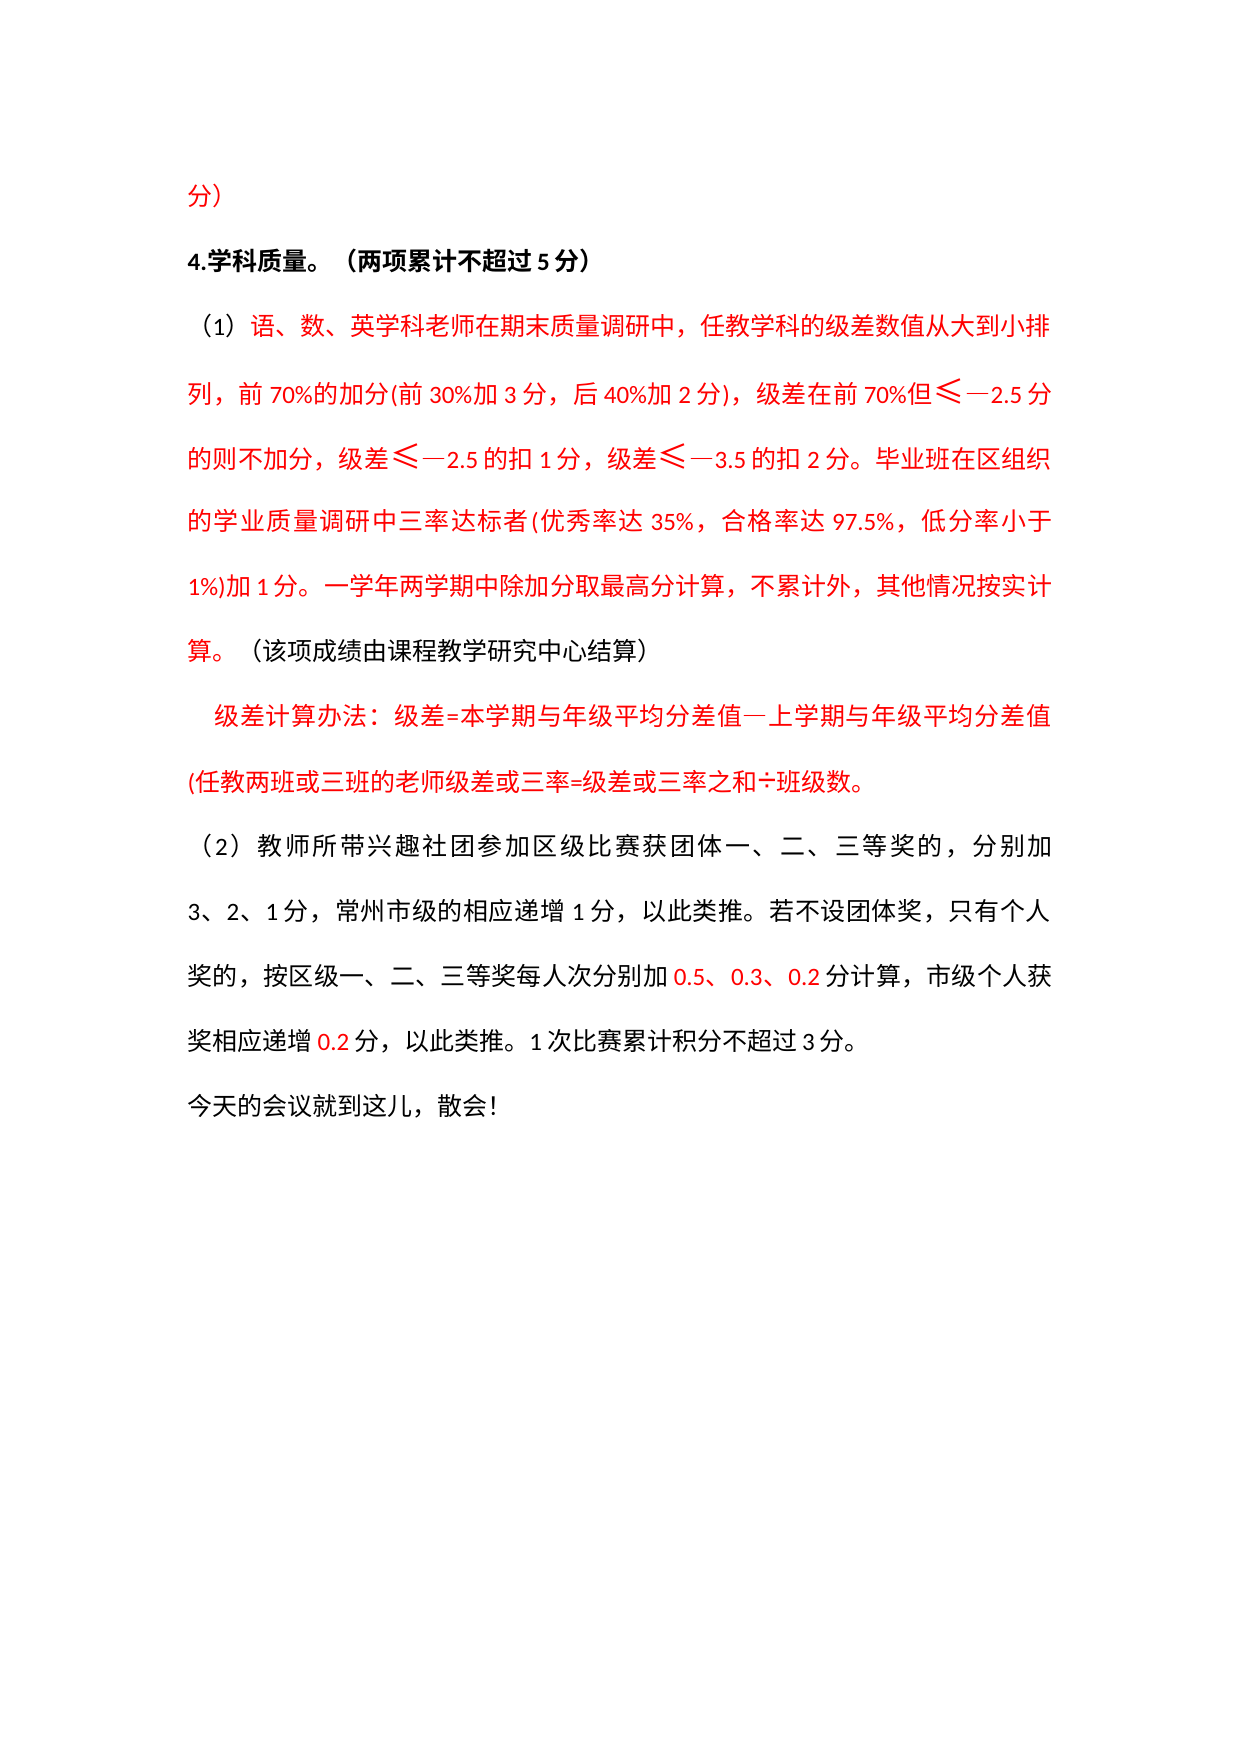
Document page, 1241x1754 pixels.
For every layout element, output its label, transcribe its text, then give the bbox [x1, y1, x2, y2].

text （2）教师所带兴趣社团参加区级比赛获团体一、二、三等奖的，分别加3、2、1分，常州市级的相应递增1分，以此类推。若不设团体奖，只有个人奖的，按区级一、二、三等奖每人次分别加0.5、0.3、0.2分计算，市级个人获奖相应递增0.2分，以此类推。1次比赛累计积分不超过3分。 [187, 812, 1053, 1072]
text 4.学科质量。（两项累计不超过5分） [187, 227, 1053, 292]
text 今天的会议就到这儿，散会！ [187, 1072, 1053, 1137]
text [187, 162, 1053, 227]
text 级差计算办法：级差=本学期与年级平均分差值—上学期与年级平均分差值(任教两班或三班的老师级差或三率=级差或三率之和÷班级数。 [187, 682, 1053, 812]
text （1）语、数、英学科老师在期末质量调研中，任教学科的级差数值从大到小排列，前70%的加分(前30%加3分，后40%加2分)，级差在前70%但≤—2.5分的则不加分，级差≤—2.5的扣1分，级差≤—3.5的扣2分。毕业班在区组织的学业质量调研中三率达标者(优秀率达35%，合格率达97.5%，低分率小于1%)加1分。一学年两学期中除加分取最高分计算，不累计外，其他情况按实计算。（该项成绩由课程教学研究中心结算） [187, 292, 1053, 682]
